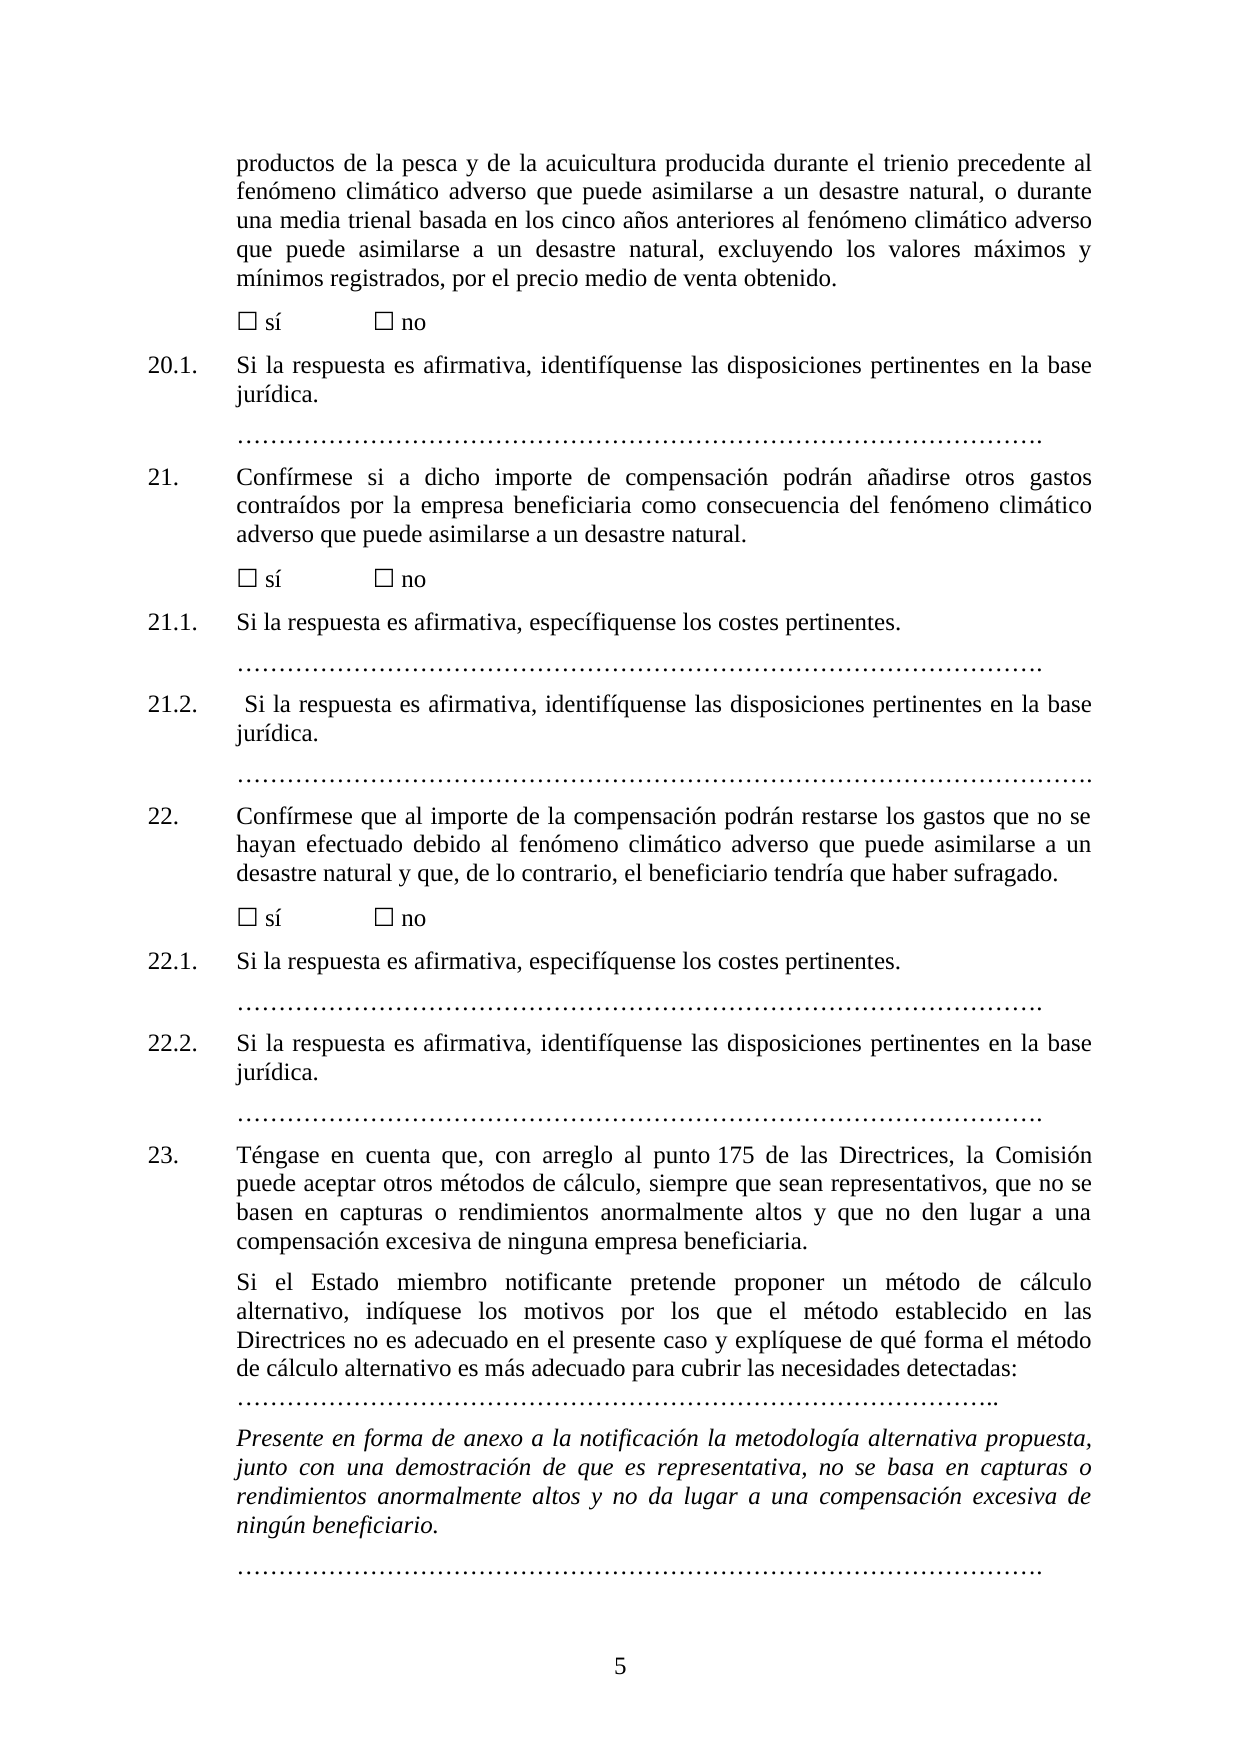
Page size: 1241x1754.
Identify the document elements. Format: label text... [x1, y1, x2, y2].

text …………………………………………………………………………………………. [236, 759, 1093, 788]
text 20.1. Si la respuesta es afirmativa, identifíquense las disposiciones pertinentes en la base jurídica. [148, 350, 1093, 408]
text 21.2. Si la respuesta es afirmativa, identifíquense las disposiciones pertinentes en la base jurídica. [148, 689, 1093, 747]
text 23. Téngase en cuenta que, con arreglo al punto 175 de las Directrices, la Comisión puede aceptar otros métodos de cálculo, siempre que sean representativos, que no se basen en capturas o rendimientos anormalmente altos y que no den lugar a una compensación excesiva de ninguna empresa beneficiaria. [148, 1140, 1093, 1255]
text sí no [236, 560, 1093, 594]
text 22. Confírmese que al importe de la compensación podrán restarse los gastos que no se hayan efectuado debido al fenómeno climático adverso que puede asimilarse a un desastre natural y que, de lo contrario, el beneficiario tendría que haber sufragado. [148, 801, 1093, 887]
text ……………………………………………………………………………………. [236, 987, 1093, 1016]
text ……………………………………………………………………………………. [236, 1551, 1093, 1580]
text 22.2. Si la respuesta es afirmativa, identifíquense las disposiciones pertinentes en la base jurídica. [148, 1028, 1093, 1086]
text 21.1. Si la respuesta es afirmativa, específiquense los costes pertinentes. [148, 607, 1093, 636]
text Presente en forma de anexo a la notificación la metodología alternativa propuesta, junto con una demostración de que es representativa, no se basa en capturas o rendimientos anormalmente altos y no da lugar a una compensación excesiva de ningún beneficiario. [236, 1423, 1093, 1538]
text ……………………………………………………………………………………. [236, 648, 1093, 677]
text sí no [236, 304, 1093, 338]
text 22.1. Si la respuesta es afirmativa, especifíquense los costes pertinentes. [148, 946, 1093, 975]
text 21. Confírmese si a dicho importe de compensación podrán añadirse otros gastos contraídos por la empresa beneficiaria como consecuencia del fenómeno climático adverso que puede asimilarse a un desastre natural. [148, 462, 1093, 548]
text sí no [236, 899, 1093, 933]
text ……………………………………………………………………………………. [236, 420, 1093, 449]
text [148, 148, 1093, 291]
text ……………………………………………………………………………………. [236, 1098, 1093, 1127]
text Si el Estado miembro notificante pretende proponer un método de cálculo alternativo, indíquese los motivos por los que el método establecido en las Directrices no es adecuado en el presente caso y explíquese de qué forma el método de cálculo alternativo es más adecuado para cubrir las necesidades detectadas: ……………………………………………………………………………….. [236, 1267, 1093, 1411]
